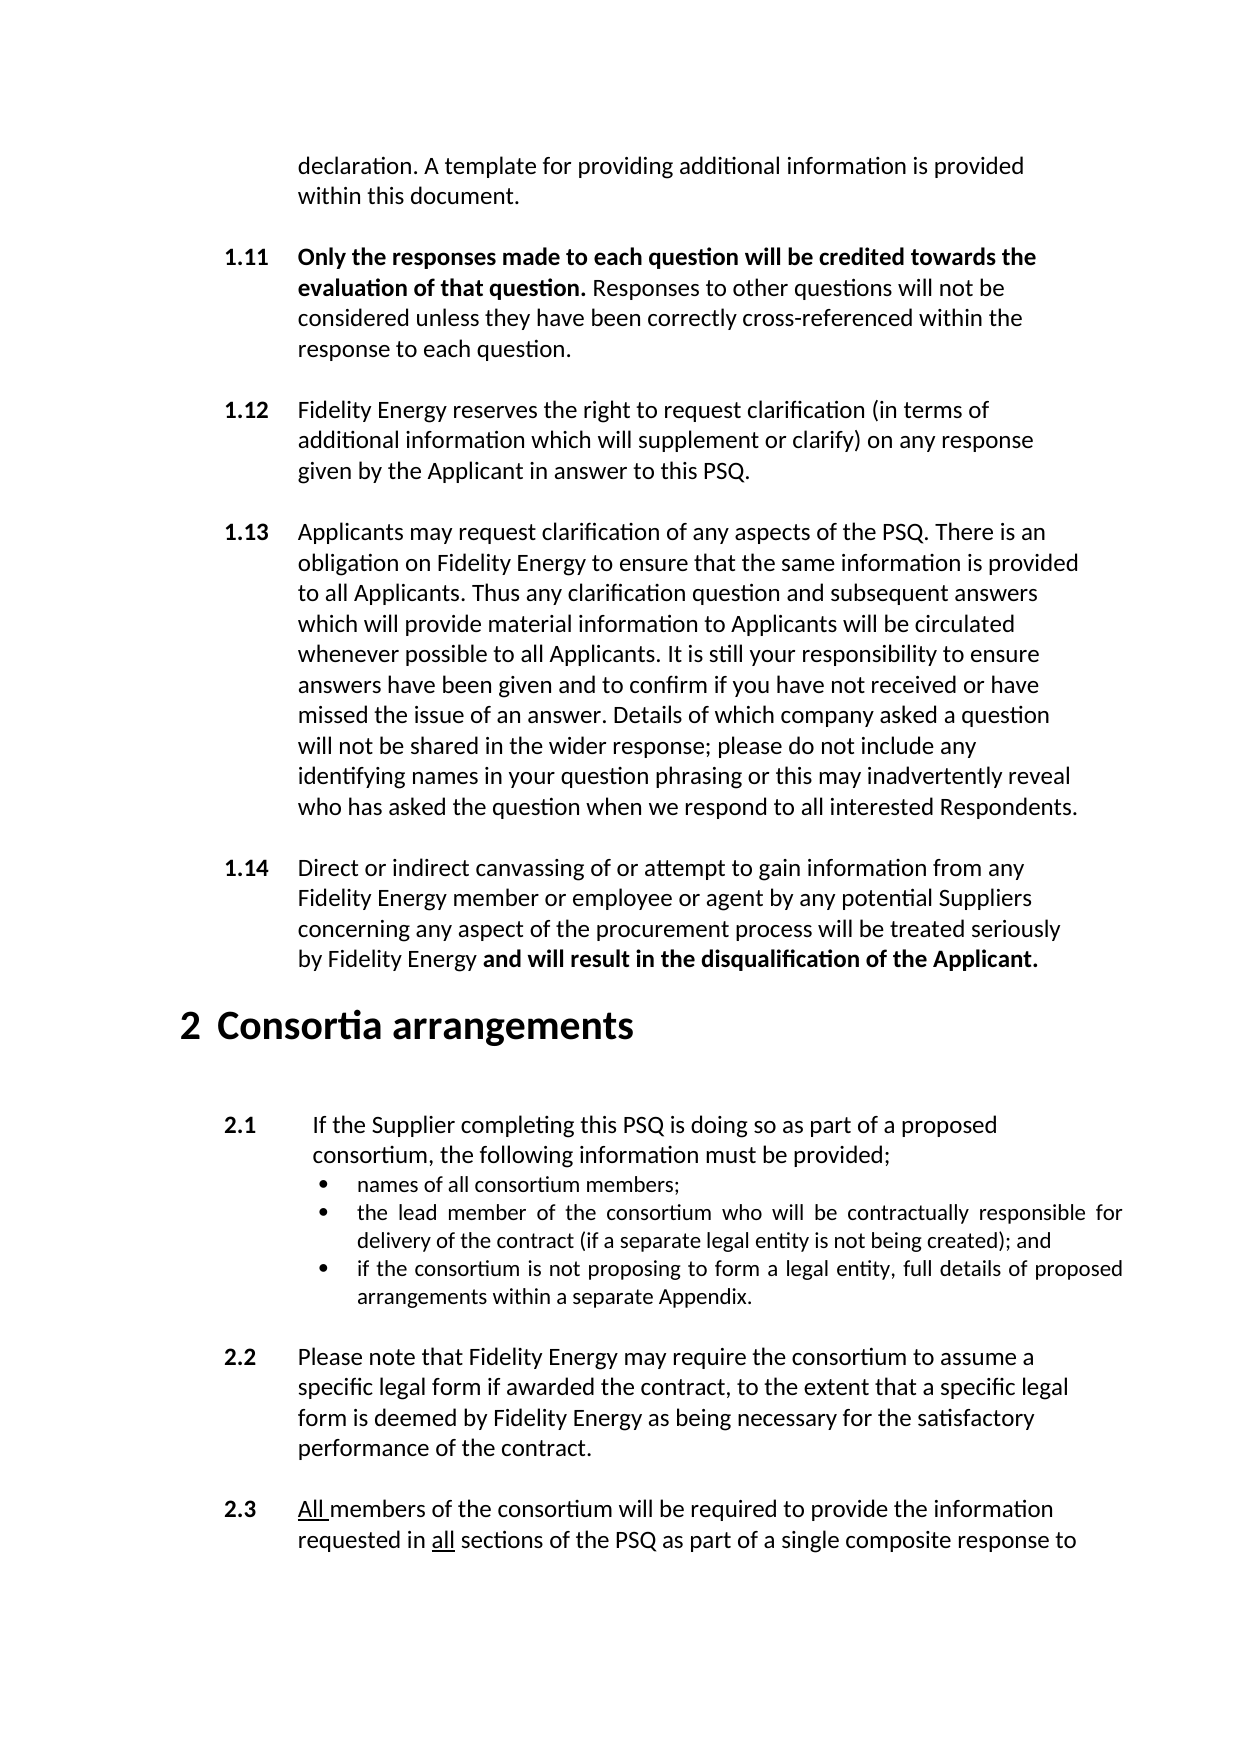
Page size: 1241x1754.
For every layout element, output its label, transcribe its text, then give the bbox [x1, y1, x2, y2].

list the lead member of the consortium who will be contractually responsible for delivery of the contract (if a separate legal entity is not being created); and [319, 1198, 1125, 1254]
text Direct or indirect canvassing of or attempt to gain information from any Fidelity Energy member or employee or agent by any potential Suppliers concerning any aspect of the procurement process will be treated seriously by Fidelity Energy and will result in the disqualification of the Applicant. [224, 852, 1090, 974]
text Only the responses made to each question will be credited towards the evaluation of that question. Responses to other questions will not be considered unless they have been correctly cross-referenced within the response to each question. [224, 242, 1090, 364]
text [224, 150, 1090, 211]
list names of all consortium members; [319, 1170, 1125, 1198]
text If the Supplier completing this PSQ is doing so as part of a proposed consortium, the following information must be provided; [224, 1109, 1090, 1170]
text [224, 1493, 1090, 1554]
subtitle Consortia arrangements [179, 999, 1090, 1050]
list if the consortium is not proposing to form a legal entity, full details of proposed arrangements within a separate Appendix. [319, 1254, 1125, 1310]
text Please note that Fidelity Energy may require the consortium to assume a specific legal form if awarded the contract, to the extent that a specific legal form is deemed by Fidelity Energy as being necessary for the satisfactory performance of the contract. [224, 1341, 1090, 1463]
text Applicants may request clarification of any aspects of the PSQ. There is an obligation on Fidelity Energy to ensure that the same information is provided to all Applicants. Thus any clarification question and subsequent answers which will provide material information to Applicants will be circulated whenever possible to all Applicants. It is still your responsibility to ensure answers have been given and to confirm if you have not received or have missed the issue of an answer. Details of which company asked a question will not be shared in the wider response; please do not include any identifying names in your question phrasing or this may inadvertently reveal who has asked the question when we respond to all interested Respondents. [224, 516, 1090, 821]
text Fidelity Energy reserves the right to request clarification (in terms of additional information which will supplement or clarify) on any response given by the Applicant in answer to this PSQ. [224, 394, 1090, 486]
